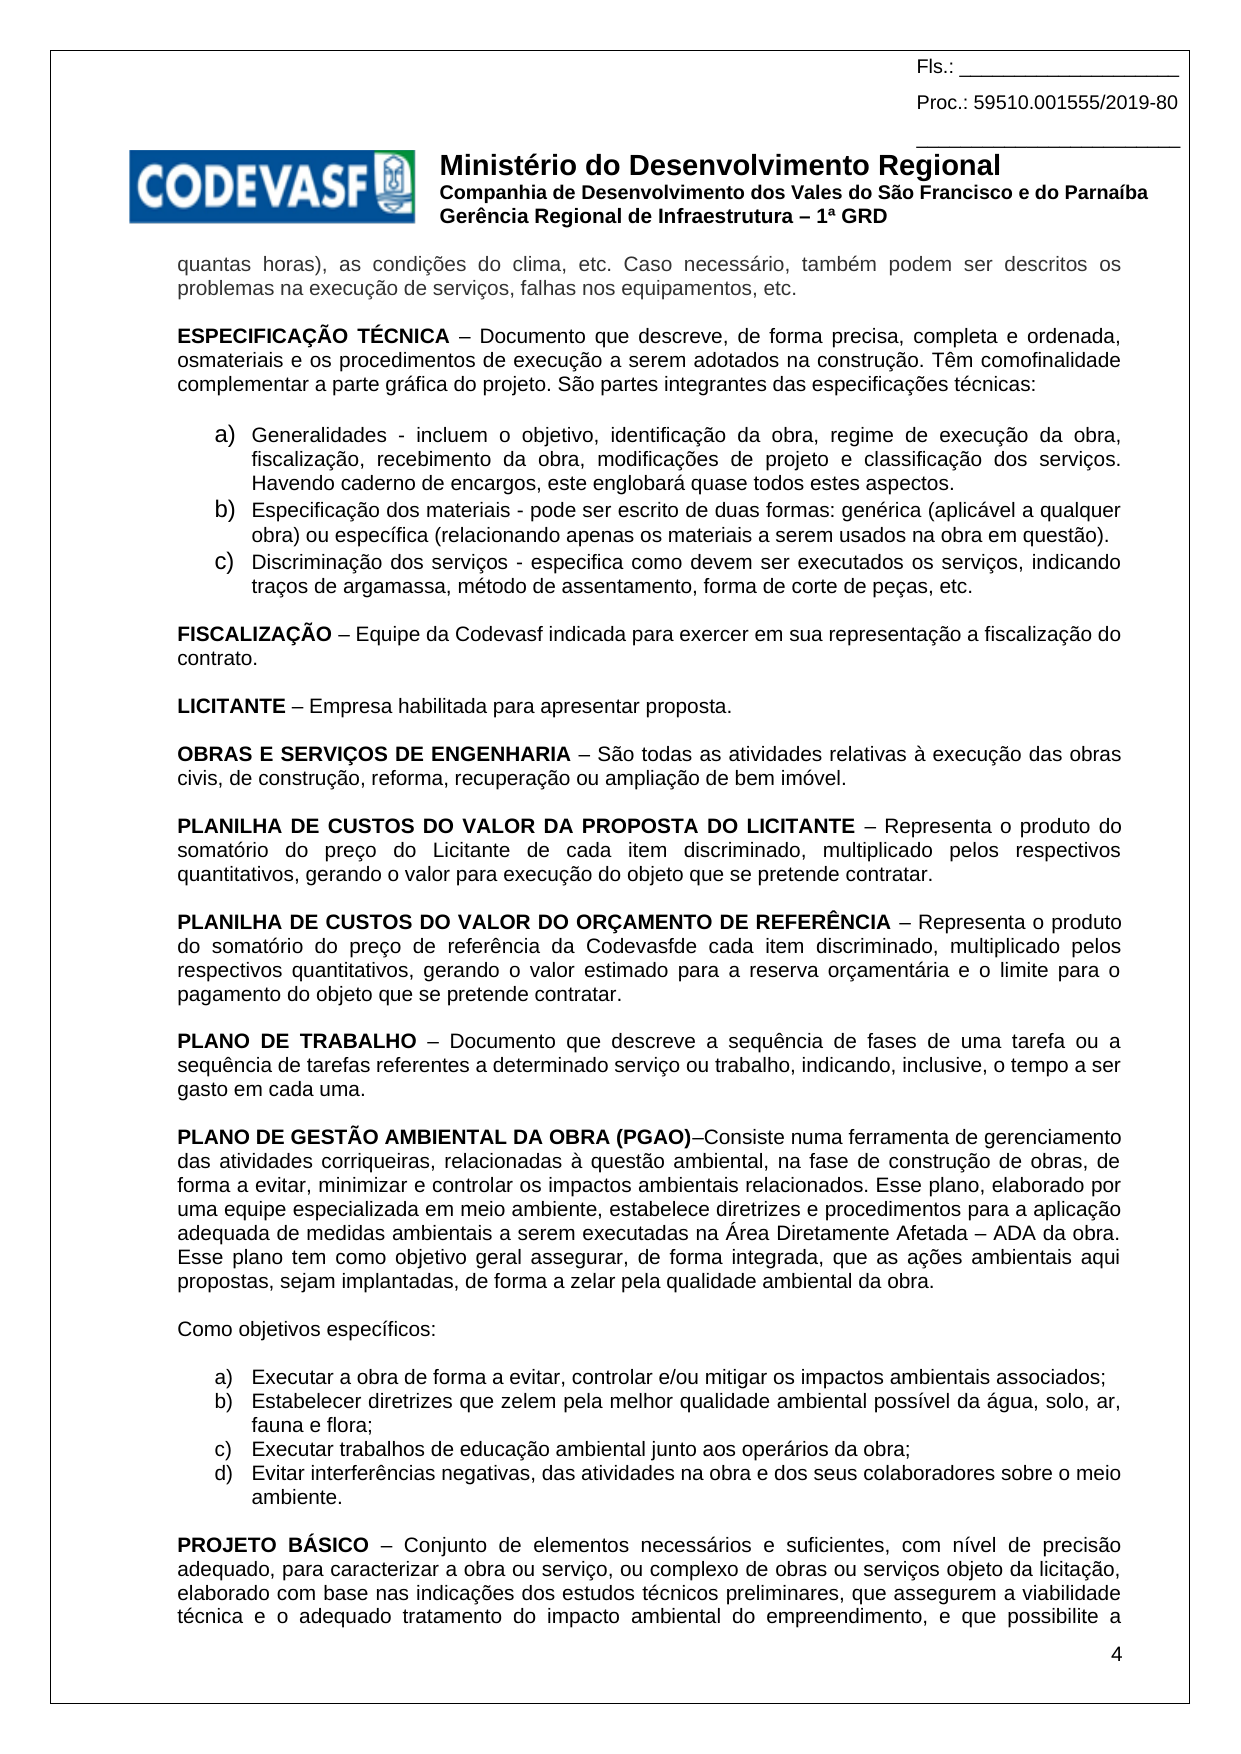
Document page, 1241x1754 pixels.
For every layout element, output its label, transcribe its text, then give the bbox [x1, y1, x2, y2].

list Executar a obra de forma a evitar, controlar e/ou mitigar os impactos ambientais associados; [214, 1365, 1122, 1389]
list Evitar interferências negativas, das atividades na obra e dos seus colaboradores sobre o meio ambiente. [214, 1461, 1122, 1508]
picture [129, 150, 417, 226]
text PLANILHA DE CUSTOS DO VALOR DA PROPOSTA DO LICITANTE – Representa o produto do somatório do preço do Licitante de cada item discriminado, multiplicado pelos respectivos quantitativos, gerando o valor para execução do objeto que se pretende contratar. [177, 814, 1122, 886]
list Estabelecer diretrizes que zelem pela melhor qualidade ambiental possível da água, solo, ar, fauna e flora; [214, 1389, 1122, 1437]
text PLANO DE GESTÃO AMBIENTAL DA OBRA (PGAO)–Consiste numa ferramenta de gerenciamento das atividades corriqueiras, relacionadas à questão ambiental, na fase de construção de obras, de forma a evitar, minimizar e controlar os impactos ambientais relacionados. Esse plano, elaborado por uma equipe especializada em meio ambiente, estabelece diretrizes e procedimentos para a aplicação adequada de medidas ambientais a serem executadas na Área Diretamente Afetada – ADA da obra. Esse plano tem como objetivo geral assegurar, de forma integrada, que as ações ambientais aqui propostas, sejam implantadas, de forma a zelar pela qualidade ambiental da obra. [177, 1125, 1122, 1293]
list Executar trabalhos de educação ambiental junto aos operários da obra; [214, 1437, 1122, 1461]
list Especificação dos materiais - pode ser escrito de duas formas: genérica (aplicável a qualquer obra) ou específica (relacionando apenas os materiais a serem usados na obra em questão). [214, 495, 1122, 547]
text PLANO DE TRABALHO – Documento que descreve a sequência de fases de uma tarefa ou a sequência de tarefas referentes a determinado serviço ou trabalho, indicando, inclusive, o tempo a ser gasto em cada uma. [177, 1029, 1122, 1101]
text FISCALIZAÇÃO – Equipe da Codevasf indicada para exercer em sua representação a fiscalização do contrato. [177, 622, 1122, 670]
text OBRAS E SERVIÇOS DE ENGENHARIA – São todas as atividades relativas à execução das obras civis, de construção, reforma, recuperação ou ampliação de bem imóvel. [177, 742, 1122, 790]
text ESPECIFICAÇÃO TÉCNICA – Documento que descreve, de forma precisa, completa e ordenada, osmateriais e os procedimentos de execução a serem adotados na construção. Têm comofinalidade complementar a parte gráfica do projeto. São partes integrantes das especificações técnicas: [177, 324, 1122, 396]
text PLANILHA DE CUSTOS DO VALOR DO ORÇAMENTO DE REFERÊNCIA – Representa o produto do somatório do preço de referência da Codevasfde cada item discriminado, multiplicado pelos respectivos quantitativos, gerando o valor estimado para a reserva orçamentária e o limite para o pagamento do objeto que se pretende contratar. [177, 909, 1122, 1005]
text LICITANTE – Empresa habilitada para apresentar proposta. [177, 694, 1122, 718]
text Como objetivos específicos: [177, 1317, 1122, 1341]
list Generalidades - incluem o objetivo, identificação da obra, regime de execução da obra, fiscalização, recebimento da obra, modificações de projeto e classificação dos serviços. Havendo caderno de encargos, este englobará quase todos estes aspectos. [214, 419, 1122, 495]
list Discriminação dos serviços - especifica como devem ser executados os serviços, indicando traços de argamassa, método de assentamento, forma de corte de peças, etc. [214, 547, 1122, 598]
